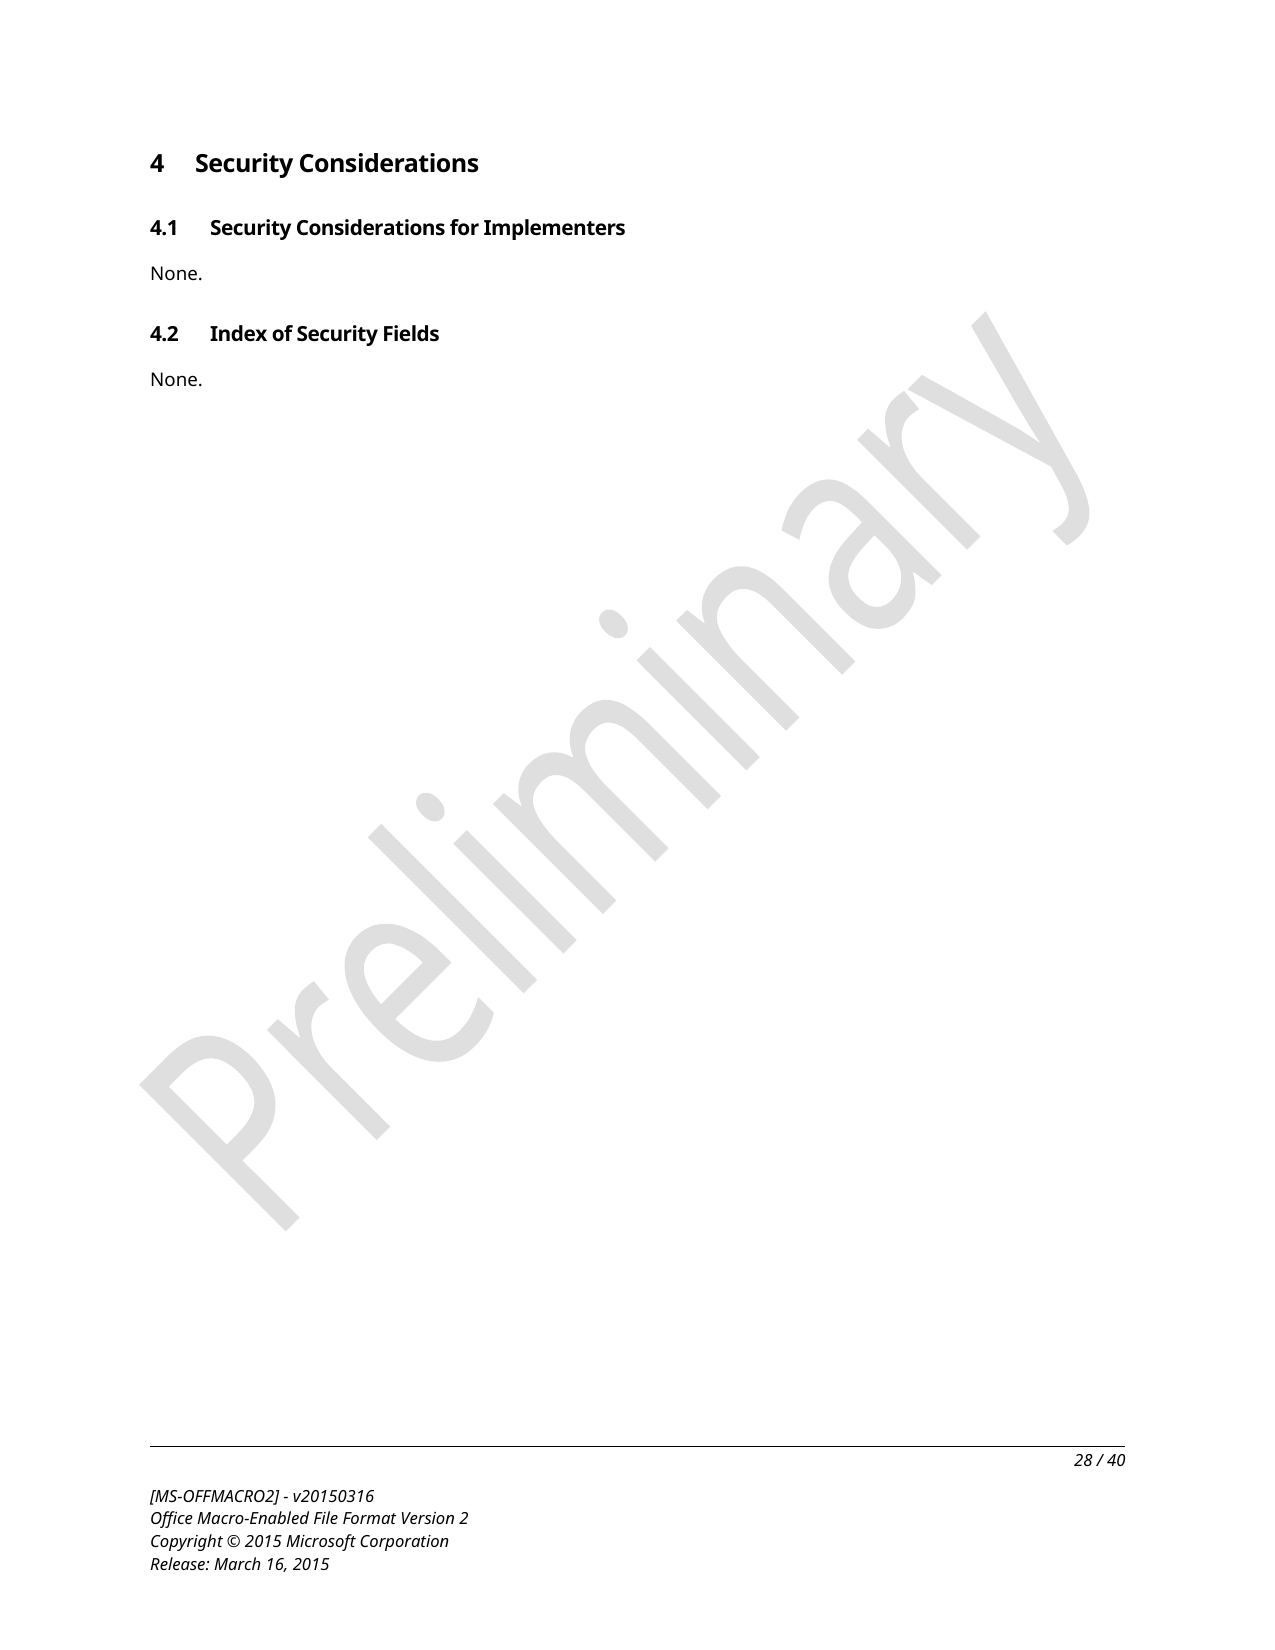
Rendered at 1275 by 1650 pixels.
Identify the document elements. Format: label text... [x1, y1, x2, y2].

text None. [150, 366, 1125, 392]
subtitle Index of Security Fields [150, 319, 1125, 348]
subtitle Security Considerations for Implementers [150, 213, 1125, 242]
subtitle Security Considerations [150, 146, 1125, 180]
text None. [150, 260, 1125, 286]
